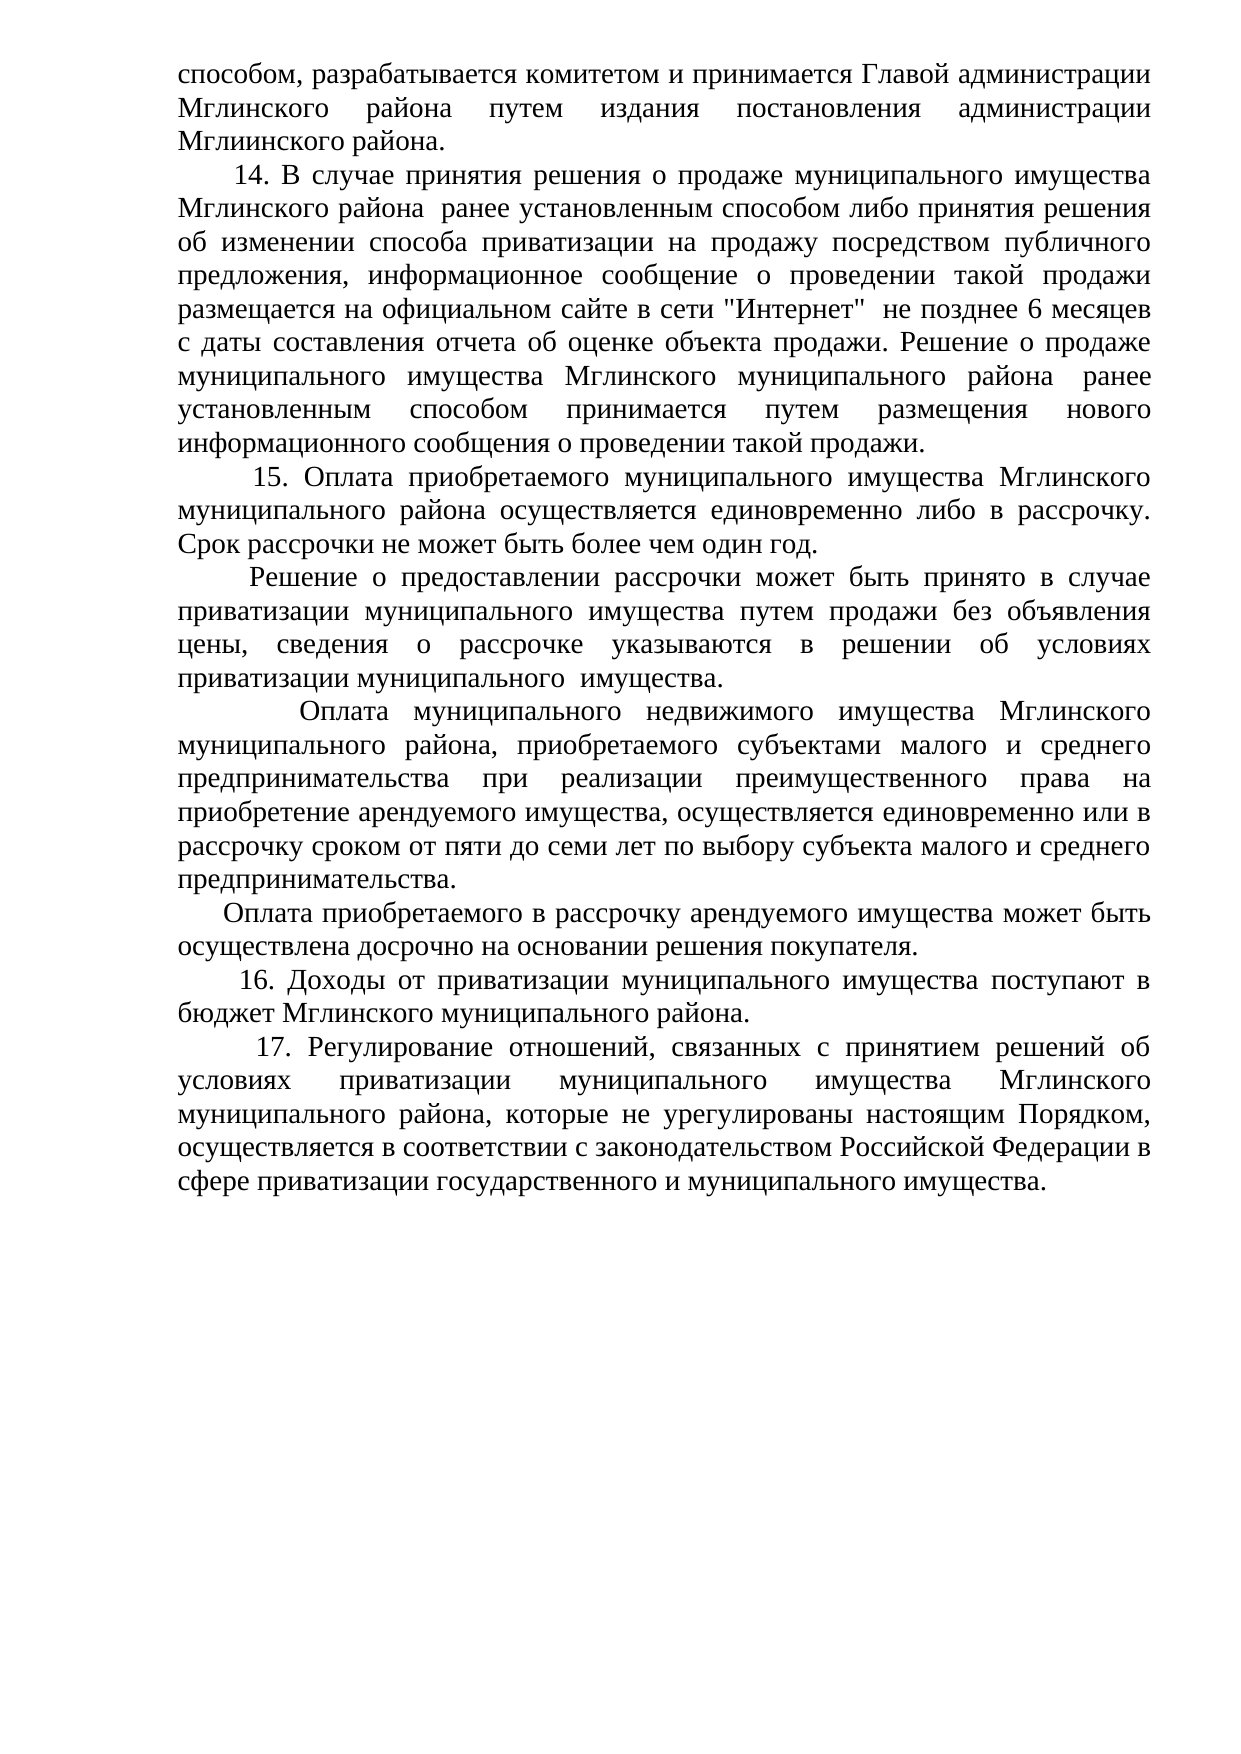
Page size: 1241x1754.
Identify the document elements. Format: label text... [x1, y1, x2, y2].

text 15. Оплата приобретаемого муниципального имущества Мглинского муниципального района осуществляется единовременно либо в рассрочку. Срок рассрочки не может быть более чем один год. [177, 459, 1152, 559]
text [177, 56, 1152, 157]
text 14. В случае принятия решения о продаже муниципального имущества Мглинского района ранее установленным способом либо принятия решения об изменении способа приватизации на продажу посредством публичного предложения, информационное сообщение о проведении такой продажи размещается на официальном сайте в сети "Интернет" не позднее 6 месяцев с даты составления отчета об оценке объекта продажи. Решение о продаже муниципального имущества Мглинского муниципального района ранее установленным способом принимается путем размещения нового информационного сообщения о проведении такой продажи. [177, 157, 1152, 459]
text Решение о предоставлении рассрочки может быть принято в случае приватизации муниципального имущества путем продажи без объявления цены, сведения о рассрочке указываются в решении об условиях приватизации муниципального имущества. [177, 559, 1152, 693]
text Оплата муниципального недвижимого имущества Мглинского муниципального района, приобретаемого субъектами малого и среднего предпринимательства при реализации преимущественного права на приобретение арендуемого имущества, осуществляется единовременно или в рассрочку сроком от пяти до семи лет по выбору субъекта малого и среднего предпринимательства. [177, 693, 1152, 895]
text 17. Регулирование отношений, связанных с принятием решений об условиях приватизации муниципального имущества Мглинского муниципального района, которые не урегулированы настоящим Порядком, осуществляется в соответствии с законодательством Российской Федерации в сфере приватизации государственного и муниципального имущества. [177, 1029, 1152, 1197]
list 16. Доходы от приватизации муниципального имущества поступают в бюджет Мглинского муниципального района. [177, 962, 1152, 1029]
text Оплата приобретаемого в рассрочку арендуемого имущества может быть осуществлена досрочно на основании решения покупателя. [177, 895, 1152, 962]
